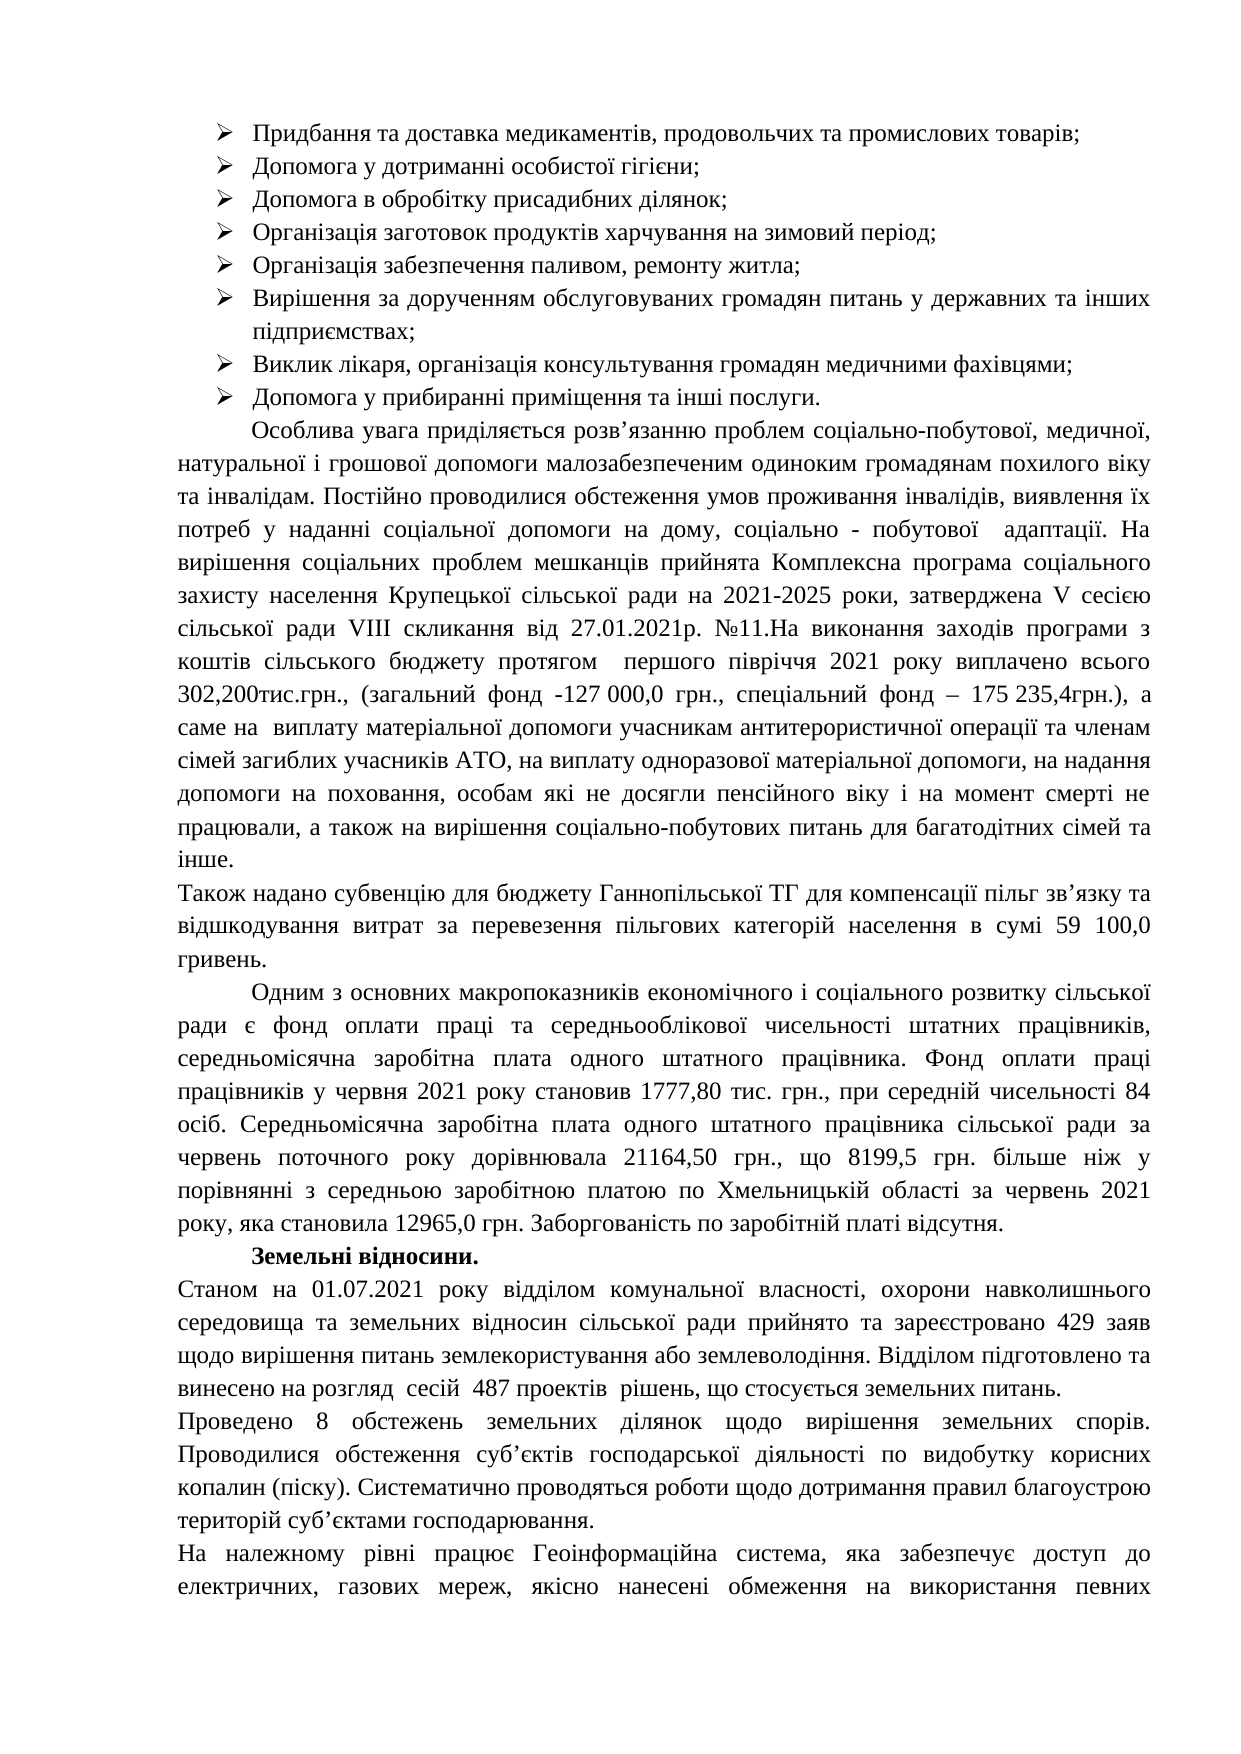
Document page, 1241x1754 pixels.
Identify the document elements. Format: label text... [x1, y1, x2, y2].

list Вирішення за дорученням обслуговуваних громадян питань у державних та інших підприємствах; [215, 283, 1152, 345]
list Допомога у дотриманні особистої гігієни; [215, 151, 1152, 180]
list Організація забезпечення паливом, ремонту житла; [215, 250, 1152, 279]
text Особлива увага приділяється розв’язанню проблем соціально-побутової, медичної, натуральної і грошової допомоги малозабезпеченим одиноким громадянам похилого віку та інвалідам. Постійно проводилися обстеження умов проживання інвалідів, виявлення їх потреб у наданні соціальної допомоги на дому, соціально - побутової адаптації. На вирішення соціальних проблем мешканців прийнята Комплексна програма соціального захисту населення Крупецької сільської ради на 2021-2025 роки, затверджена V сесією сільської ради VІІІ скликання від 27.01.2021р. №11.На виконання заходів програми з коштів сільського бюджету протягом першого півріччя 2021 року виплачено всього 302,200тис.грн., (загальний фонд -127 000,0 грн., спеціальний фонд – 175 235,4грн.), а саме на виплату матеріальної допомоги учасникам антитерористичної операції та членам сімей загиблих учасників АТО, на виплату одноразової матеріальної допомоги, на надання допомоги на поховання, особам які не досягли пенсійного віку і на момент смерті не працювали, а також на вирішення соціально-побутових питань для багатодітних сімей та інше. [177, 415, 1152, 873]
text Також надано субвенцію для бюджету Ганнопільської ТГ для компенсації пільг зв’язку та відшкодування витрат за перевезення пільгових категорій населення в сумі 59 100,0 гривень. [177, 878, 1152, 972]
list Виклик лікаря, організація консультування громадян медичними фахівцями; [215, 349, 1152, 378]
list Придбання та доставка медикаментів, продовольчих та промислових товарів; [215, 118, 1152, 147]
list Допомога в обробітку присадибних ділянок; [215, 184, 1152, 213]
text Одним з основних макропоказників економічного і соціального розвитку сільської ради є фонд оплати праці та середньооблікової чисельності штатних працівників, середньомісячна заробітна плата одного штатного працівника. Фонд оплати праці працівників у червня 2021 року становив 1777,80 тис. грн., при середній чисельності 84 осіб. Середньомісячна заробітна плата одного штатного працівника сільської ради за червень поточного року дорівнювала 21164,50 грн., що 8199,5 грн. більше ніж у порівнянні з середньою заробітною платою по Хмельницькій області за червень 2021 року, яка становила 12965,0 грн. Заборгованість по заробітній платі відсутня. [177, 977, 1152, 1237]
text Земельні відносини. [177, 1241, 1152, 1269]
list Допомога у прибиранні приміщення та інші послуги. [215, 382, 1152, 411]
text Станом на 01.07.2021 року відділом комунальної власності, охорони навколишнього середовища та земельних відносин сільської ради прийнято та зареєстровано 429 заяв щодо вирішення питань землекористування або землеволодіння. Відділом підготовлено та винесено на розгляд сесій 487 проектів рішень, що стосується земельних питань. [177, 1274, 1152, 1402]
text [177, 1538, 1152, 1600]
text Проведено 8 обстежень земельних ділянок щодо вирішення земельних спорів. Проводилися обстеження суб’єктів господарської діяльності по видобутку корисних копалин (піску). Систематично проводяться роботи щодо дотримання правил благоустрою територій суб’єктами господарювання. [177, 1406, 1152, 1534]
list Організація заготовок продуктів харчування на зимовий період; [215, 217, 1152, 246]
